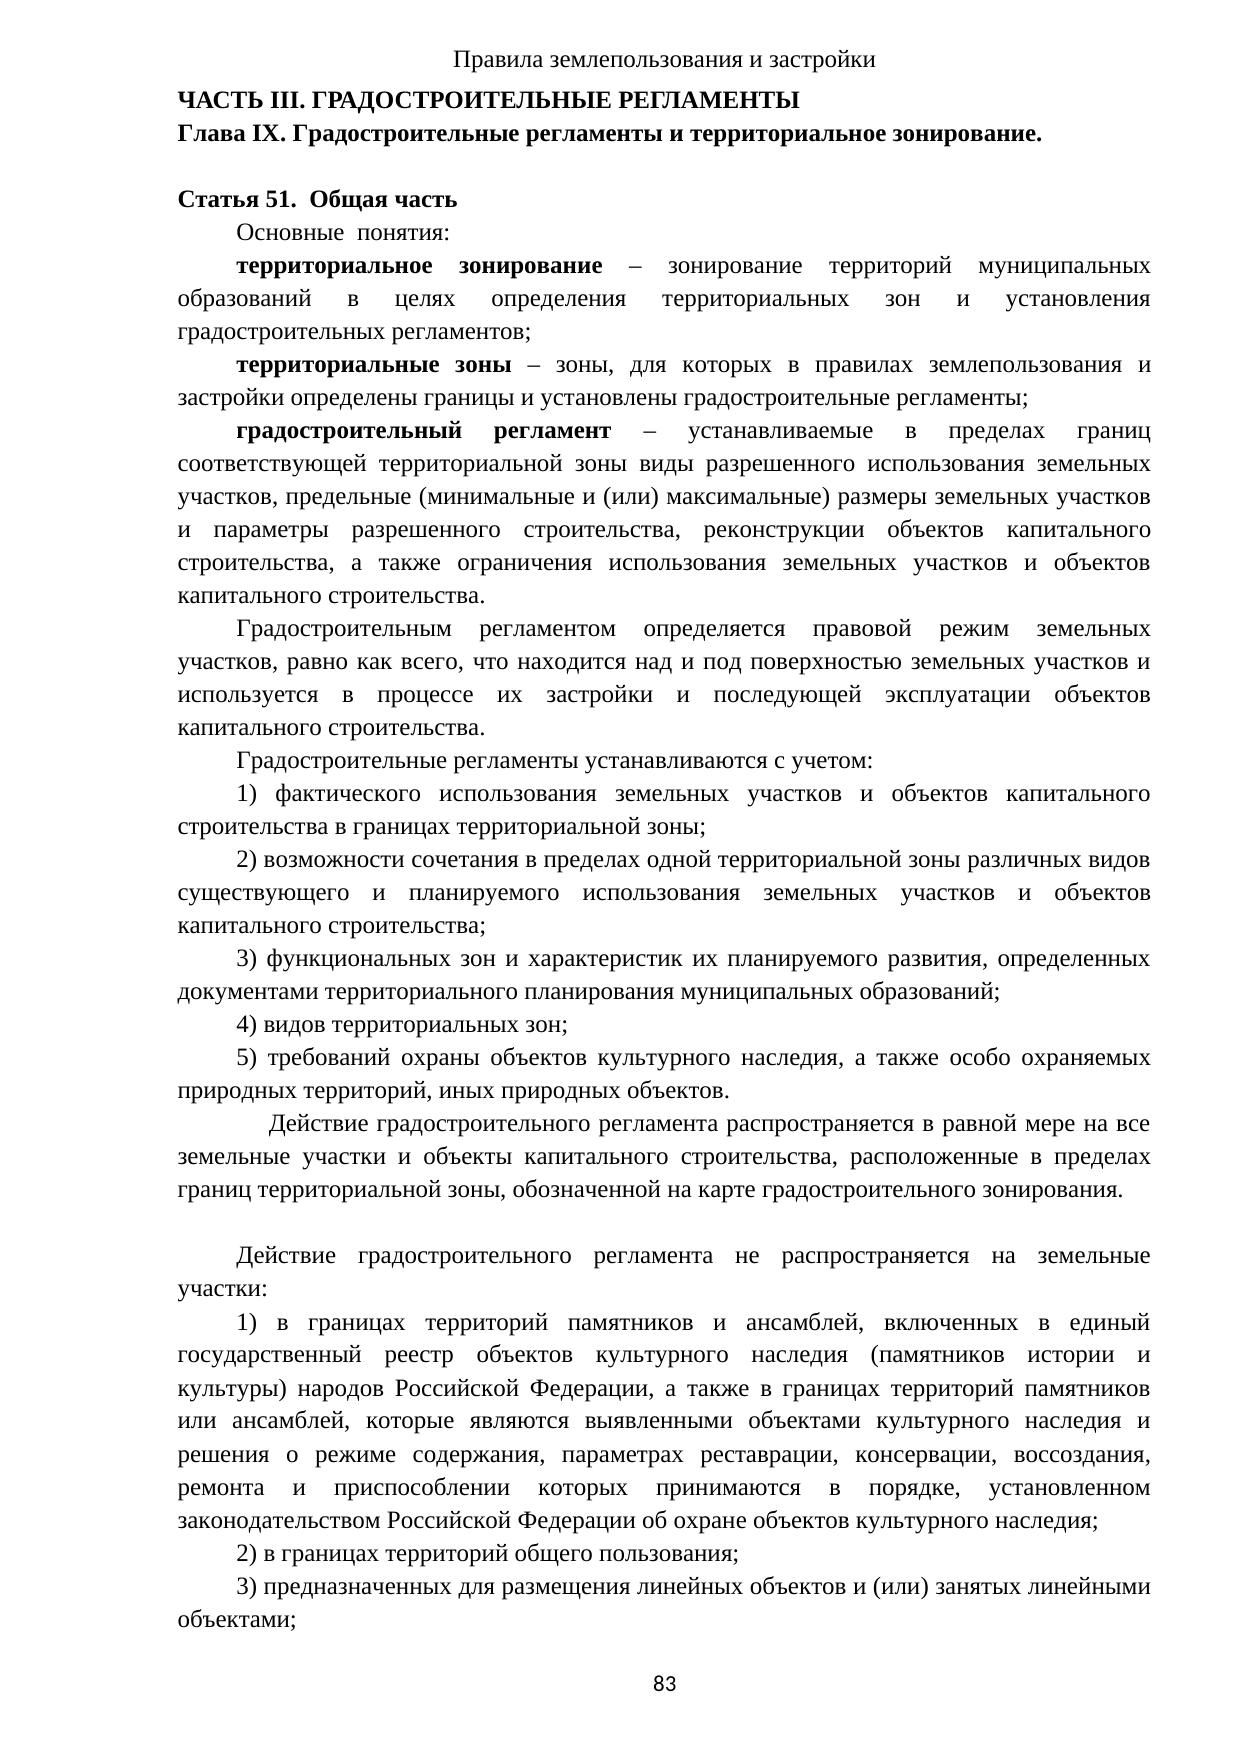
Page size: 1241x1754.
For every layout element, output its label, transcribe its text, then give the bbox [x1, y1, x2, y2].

text Градостроительные регламенты устанавливаются с учетом: [177, 745, 1152, 774]
text градостроительный регламент – устанавливаемые в пределах границ соответствующей территориальной зоны виды разрешенного использования земельных участков, предельные (минимальные и (или) максимальные) размеры земельных участков и параметры разрешенного строительства, реконструкции объектов капитального строительства, а также ограничения использования земельных участков и объектов капитального строительства. [177, 415, 1152, 609]
text Действие градостроительного регламента распространяется в равной мере на все земельные участки и объекты капитального строительства, расположенные в пределах границ территориальной зоны, обозначенной на карте градостроительного зонирования. [177, 1108, 1152, 1203]
text Статья 51. Общая часть [177, 184, 1152, 213]
text Градостроительным регламентом определяется правовой режим земельных участков, равно как всего, что находится над и под поверхностью земельных участков и используется в процессе их застройки и последующей эксплуатации объектов капитального строительства. [177, 613, 1152, 741]
text 1) в границах территорий памятников и ансамблей, включенных в единый государственный реестр объектов культурного наследия (памятников истории и культуры) народов Российской Федерации, а также в границах территорий памятников или ансамблей, которые являются выявленными объектами культурного наследия и решения о режиме содержания, параметрах реставрации, консервации, воссоздания, ремонта и приспособлении которых принимаются в порядке, установленном законодательством Российской Федерации об охране объектов культурного наследия; [177, 1307, 1152, 1533]
text 3) предназначенных для размещения линейных объектов и (или) занятых линейными объектами; [177, 1571, 1152, 1632]
text Действие градостроительного регламента не распространяется на земельные участки: [177, 1241, 1152, 1302]
text 5) требований охраны объектов культурного наследия, а также особо охраняемых природных территорий, иных природных объектов. [177, 1042, 1152, 1104]
text территориальные зоны – зоны, для которых в правилах землепользования и застройки определены границы и установлены градостроительные регламенты; [177, 349, 1152, 411]
text 1) фактического использования земельных участков и объектов капитального строительства в границах территориальной зоны; [177, 778, 1152, 840]
text 3) функциональных зон и характеристик их планируемого развития, определенных документами территориального планирования муниципальных образований; [177, 943, 1152, 1005]
text Основные понятия: [177, 217, 1152, 246]
subtitle ЧАСТЬ III. ГРАДОСТРОИТЕЛЬНЫЕ РЕГЛАМЕНТЫ [177, 85, 1152, 113]
text территориальное зонирование – зонирование территорий муниципальных образований в целях определения территориальных зон и установления градостроительных регламентов; [177, 250, 1152, 345]
text 2) в границах территорий общего пользования; [177, 1538, 1152, 1566]
text 2) возможности сочетания в пределах одной территориальной зоны различных видов существующего и планируемого использования земельных участков и объектов капитального строительства; [177, 844, 1152, 939]
subtitle Глава IX. Градостроительные регламенты и территориальное зонирование. [177, 118, 1152, 147]
text 4) видов территориальных зон; [177, 1009, 1152, 1038]
